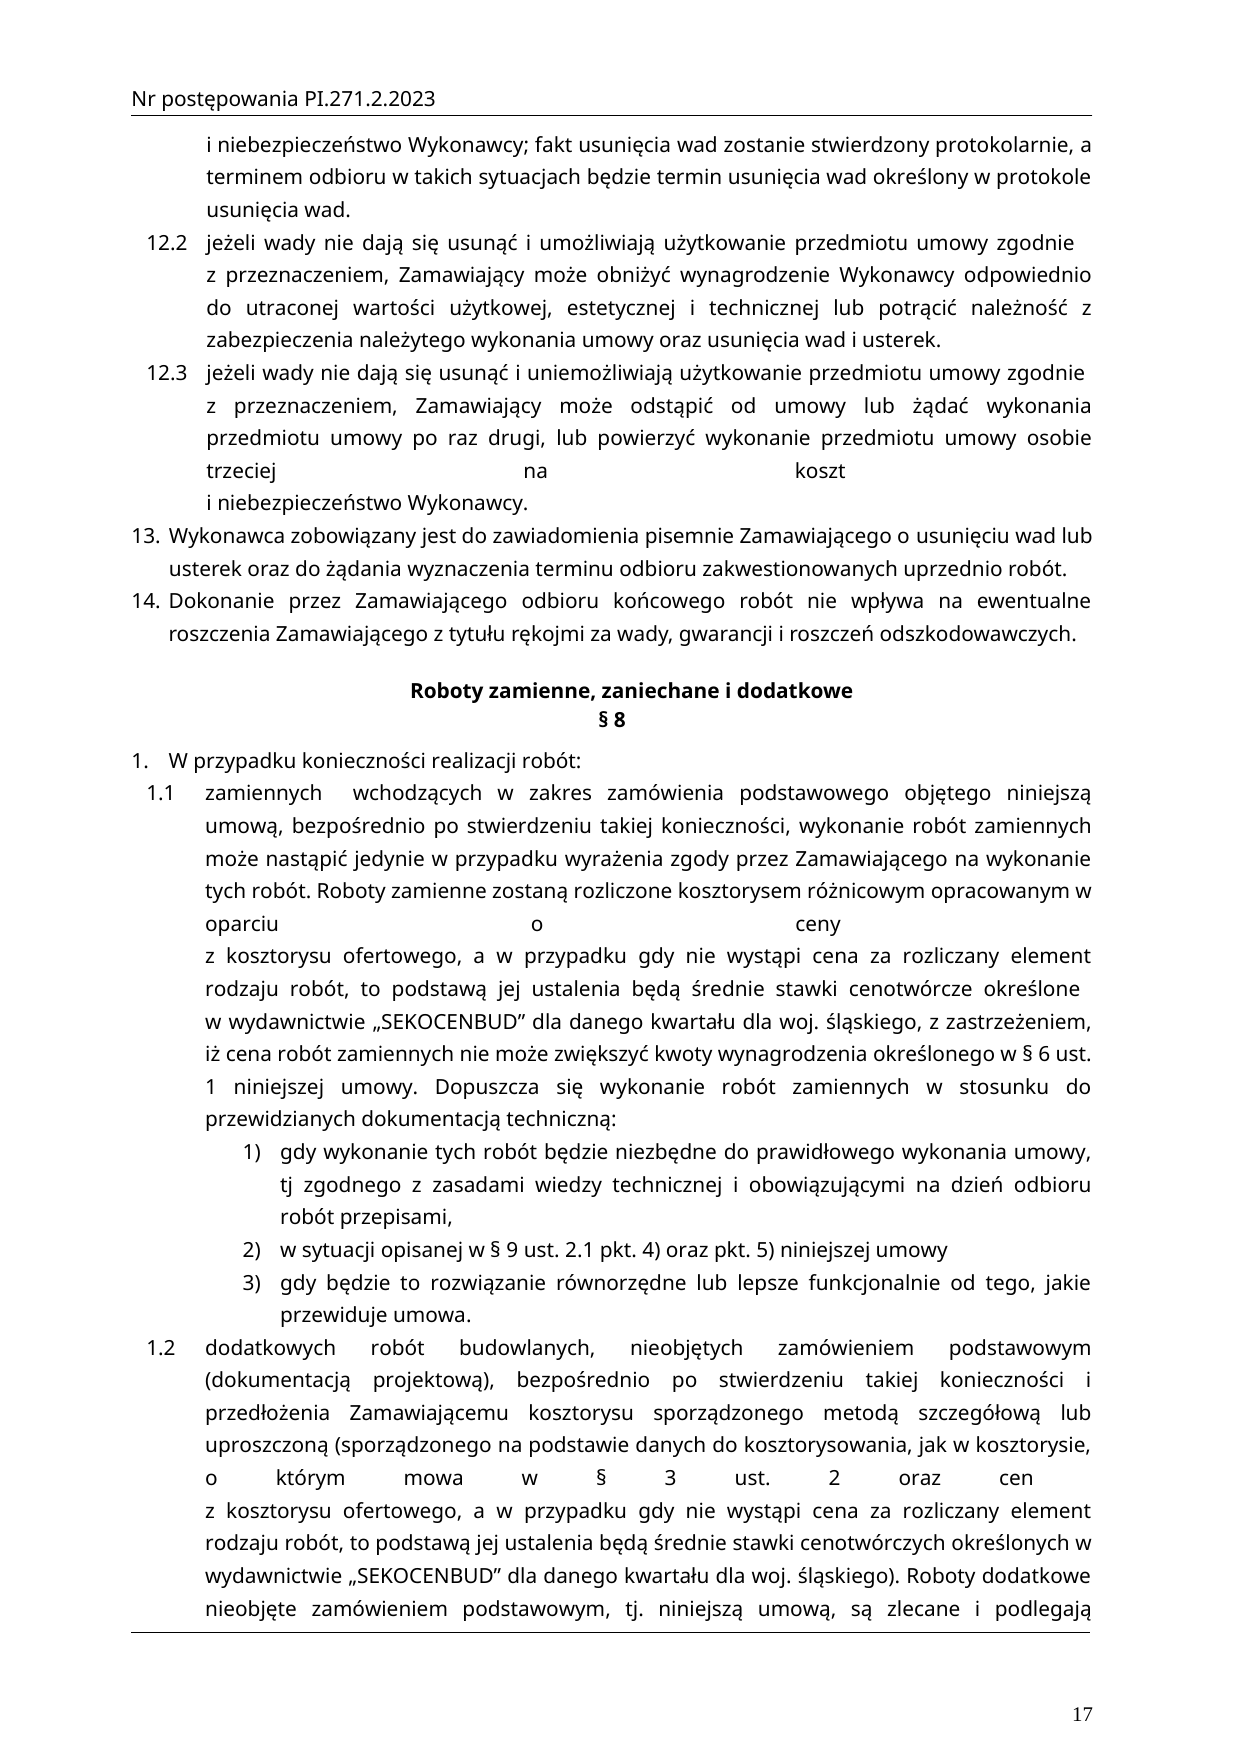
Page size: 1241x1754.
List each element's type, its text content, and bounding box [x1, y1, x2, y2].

list gdy wykonanie tych robót będzie niezbędne do prawidłowego wykonania umowy, tj zgodnego z zasadami wiedzy technicznej i obowiązującymi na dzień odbioru robót przepisami, [242, 1137, 1092, 1231]
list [146, 1333, 1092, 1622]
list jeżeli wady nie dają się usunąć i umożliwiają użytkowanie przedmiotu umowy zgodnie z przeznaczeniem, Zamawiający może obniżyć wynagrodzenie Wykonawcy odpowiednio do utraconej wartości użytkowej, estetycznej i technicznej lub potrącić należność z zabezpieczenia należytego wykonania umowy oraz usunięcia wad i usterek. [146, 228, 1092, 354]
list w sytuacji opisanej w § 9 ust. 2.1 pkt. 4) oraz pkt. 5) niniejszej umowy [242, 1235, 1092, 1263]
list Wykonawca zobowiązany jest do zawiadomienia pisemnie Zamawiającego o usunięciu wad lub usterek oraz do żądania wyznaczenia terminu odbioru zakwestionowanych uprzednio robót. [131, 521, 1092, 582]
list Dokonanie przez Zamawiającego odbioru końcowego robót nie wpływa na ewentualne roszczenia Zamawiającego z tytułu rękojmi za wady, gwarancji i roszczeń odszkodowawczych. [131, 586, 1092, 647]
list jeżeli wady nie dają się usunąć i uniemożliwiają użytkowanie przedmiotu umowy zgodnie z przeznaczeniem, Zamawiający może odstąpić od umowy lub żądać wykonania przedmiotu umowy po raz drugi, lub powierzyć wykonanie przedmiotu umowy osobie trzeciej na koszt i niebezpieczeństwo Wykonawcy. [146, 358, 1092, 517]
list W przypadku konieczności realizacji robót: [131, 746, 1092, 774]
subtitle Roboty zamienne, zaniechane i dodatkowe [171, 677, 1092, 705]
list gdy będzie to rozwiązanie równorzędne lub lepsze funkcjonalnie od tego, jakie przewiduje umowa. [242, 1268, 1092, 1329]
list zamiennych wchodzących w zakres zamówienia podstawowego objętego niniejszą umową, bezpośrednio po stwierdzeniu takiej konieczności, wykonanie robót zamiennych może nastąpić jedynie w przypadku wyrażenia zgody przez Zamawiającego na wykonanie tych robót. Roboty zamienne zostaną rozliczone kosztorysem różnicowym opracowanym w oparciu o ceny z kosztorysu ofertowego, a w przypadku gdy nie wystąpi cena za rozliczany element rodzaju robót, to podstawą jej ustalenia będą średnie stawki cenotwórcze określone w wydawnictwie „SEKOCENBUD” dla danego kwartału dla woj. śląskiego, z zastrzeżeniem, iż cena robót zamiennych nie może zwiększyć kwoty wynagrodzenia określonego w § 6 ust. 1 niniejszej umowy. Dopuszcza się wykonanie robót zamiennych w stosunku do przewidzianych dokumentacją techniczną: [146, 778, 1092, 1133]
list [146, 130, 1092, 223]
subtitle § 8 [131, 705, 1092, 733]
